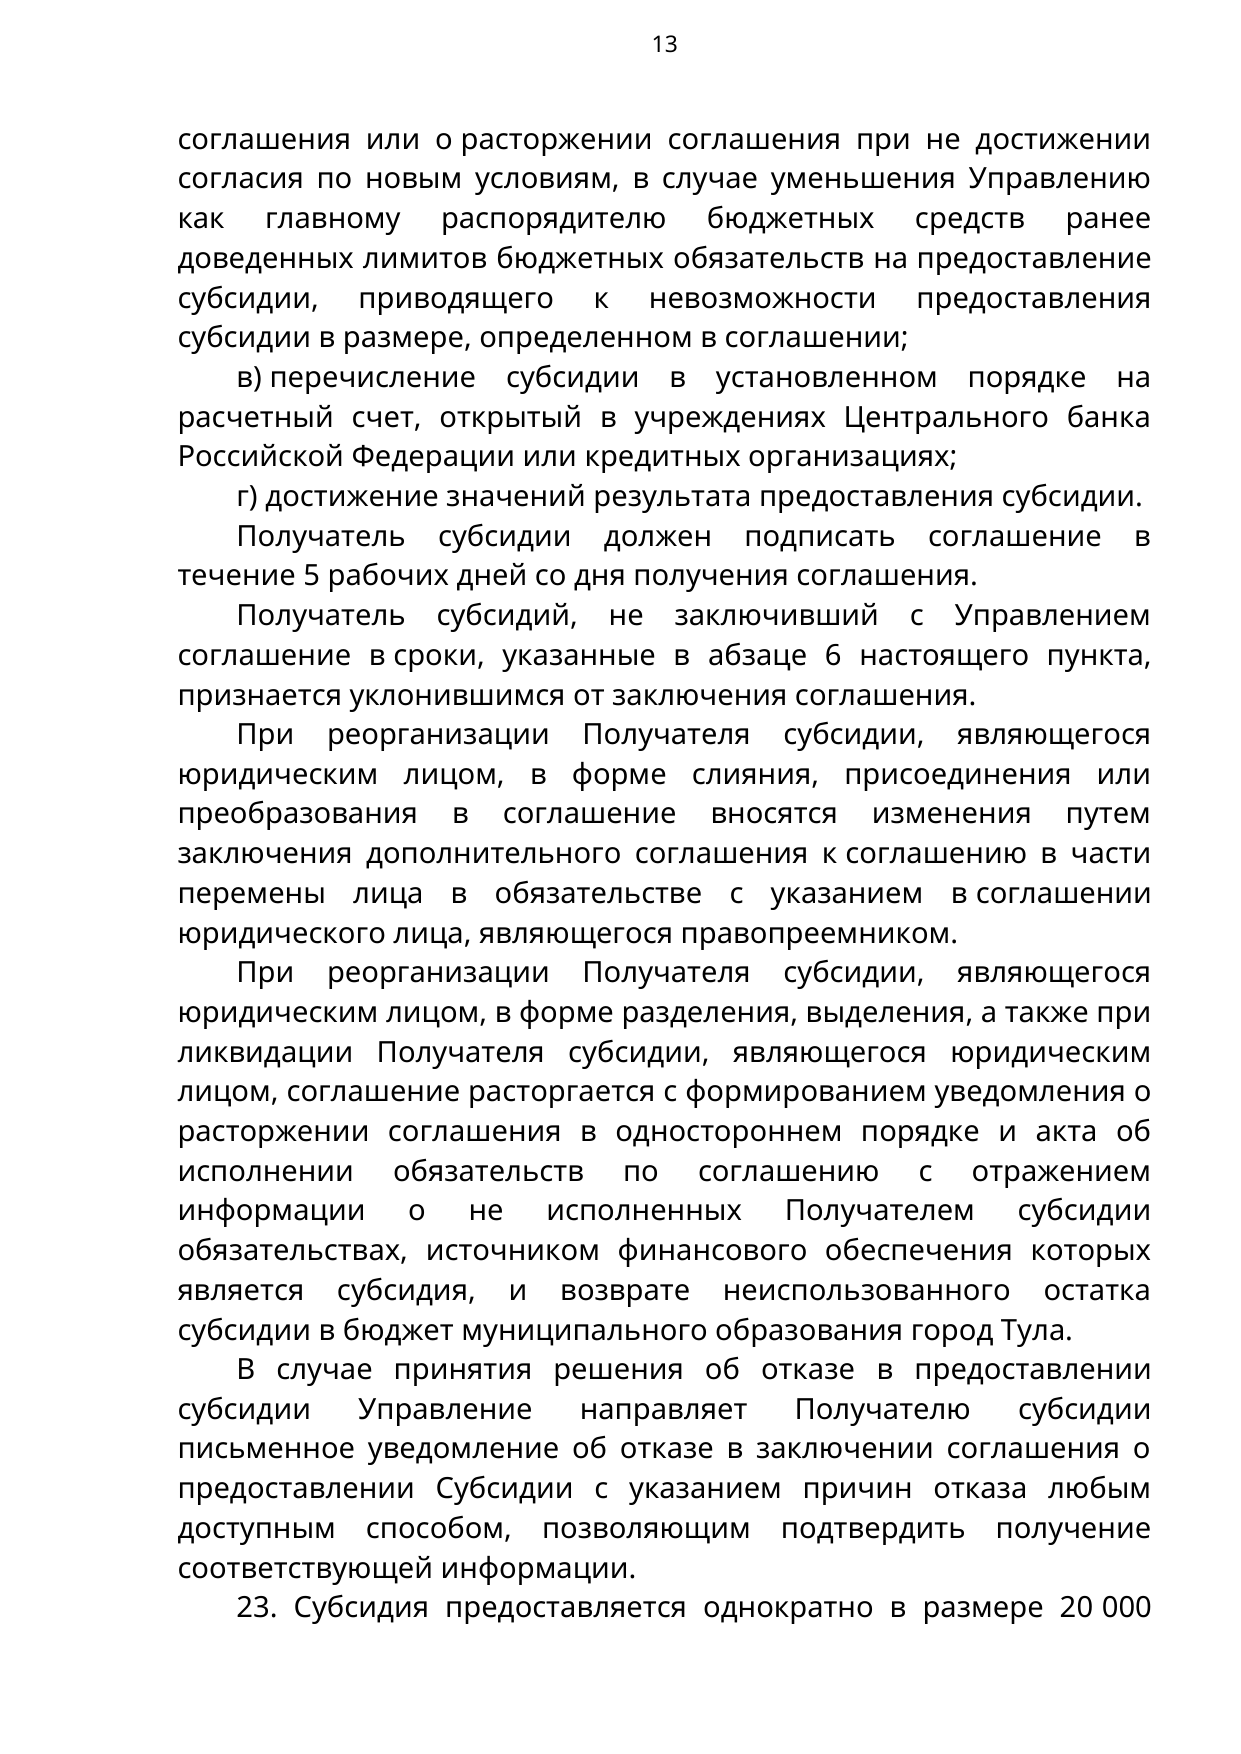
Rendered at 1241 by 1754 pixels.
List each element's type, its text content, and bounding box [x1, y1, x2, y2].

text Получатель субсидии должен подписать соглашение в течение 5 рабочих дней со дня получения соглашения. [177, 515, 1152, 594]
text В случае принятия решения об отказе в предоставлении субсидии Управление направляет Получателю субсидии письменное уведомление об отказе в заключении соглашения о предоставлении Субсидии с указанием причин отказа любым доступным способом, позволяющим подтвердить получение соответствующей информации. [177, 1348, 1152, 1587]
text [177, 1587, 1152, 1626]
text Получатель субсидий, не заключивший с Управлением соглашение в сроки, указанные в абзаце 6 настоящего пункта, признается уклонившимся от заключения соглашения. [177, 594, 1152, 713]
text в) перечисление субсидии в установленном порядке на расчетный счет, открытый в учреждениях Центрального банка Российской Федерации или кредитных организациях; [177, 356, 1152, 475]
text При реорганизации Получателя субсидии, являющегося юридическим лицом, в форме разделения, выделения, а также при ликвидации Получателя субсидии, являющегося юридическим лицом, соглашение расторгается с формированием уведомления о расторжении соглашения в одностороннем порядке и акта об исполнении обязательств по соглашению с отражением информации о не исполненных Получателем субсидии обязательствах, источником финансового обеспечения которых является субсидия, и возврате неиспользованного остатка субсидии в бюджет муниципального образования город Тула. [177, 952, 1152, 1348]
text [177, 118, 1152, 356]
text г) достижение значений результата предоставления субсидии. [177, 475, 1152, 515]
text При реорганизации Получателя субсидии, являющегося юридическим лицом, в форме слияния, присоединения или преобразования в соглашение вносятся изменения путем заключения дополнительного соглашения к соглашению в части перемены лица в обязательстве с указанием в соглашении юридического лица, являющегося правопреемником. [177, 713, 1152, 952]
